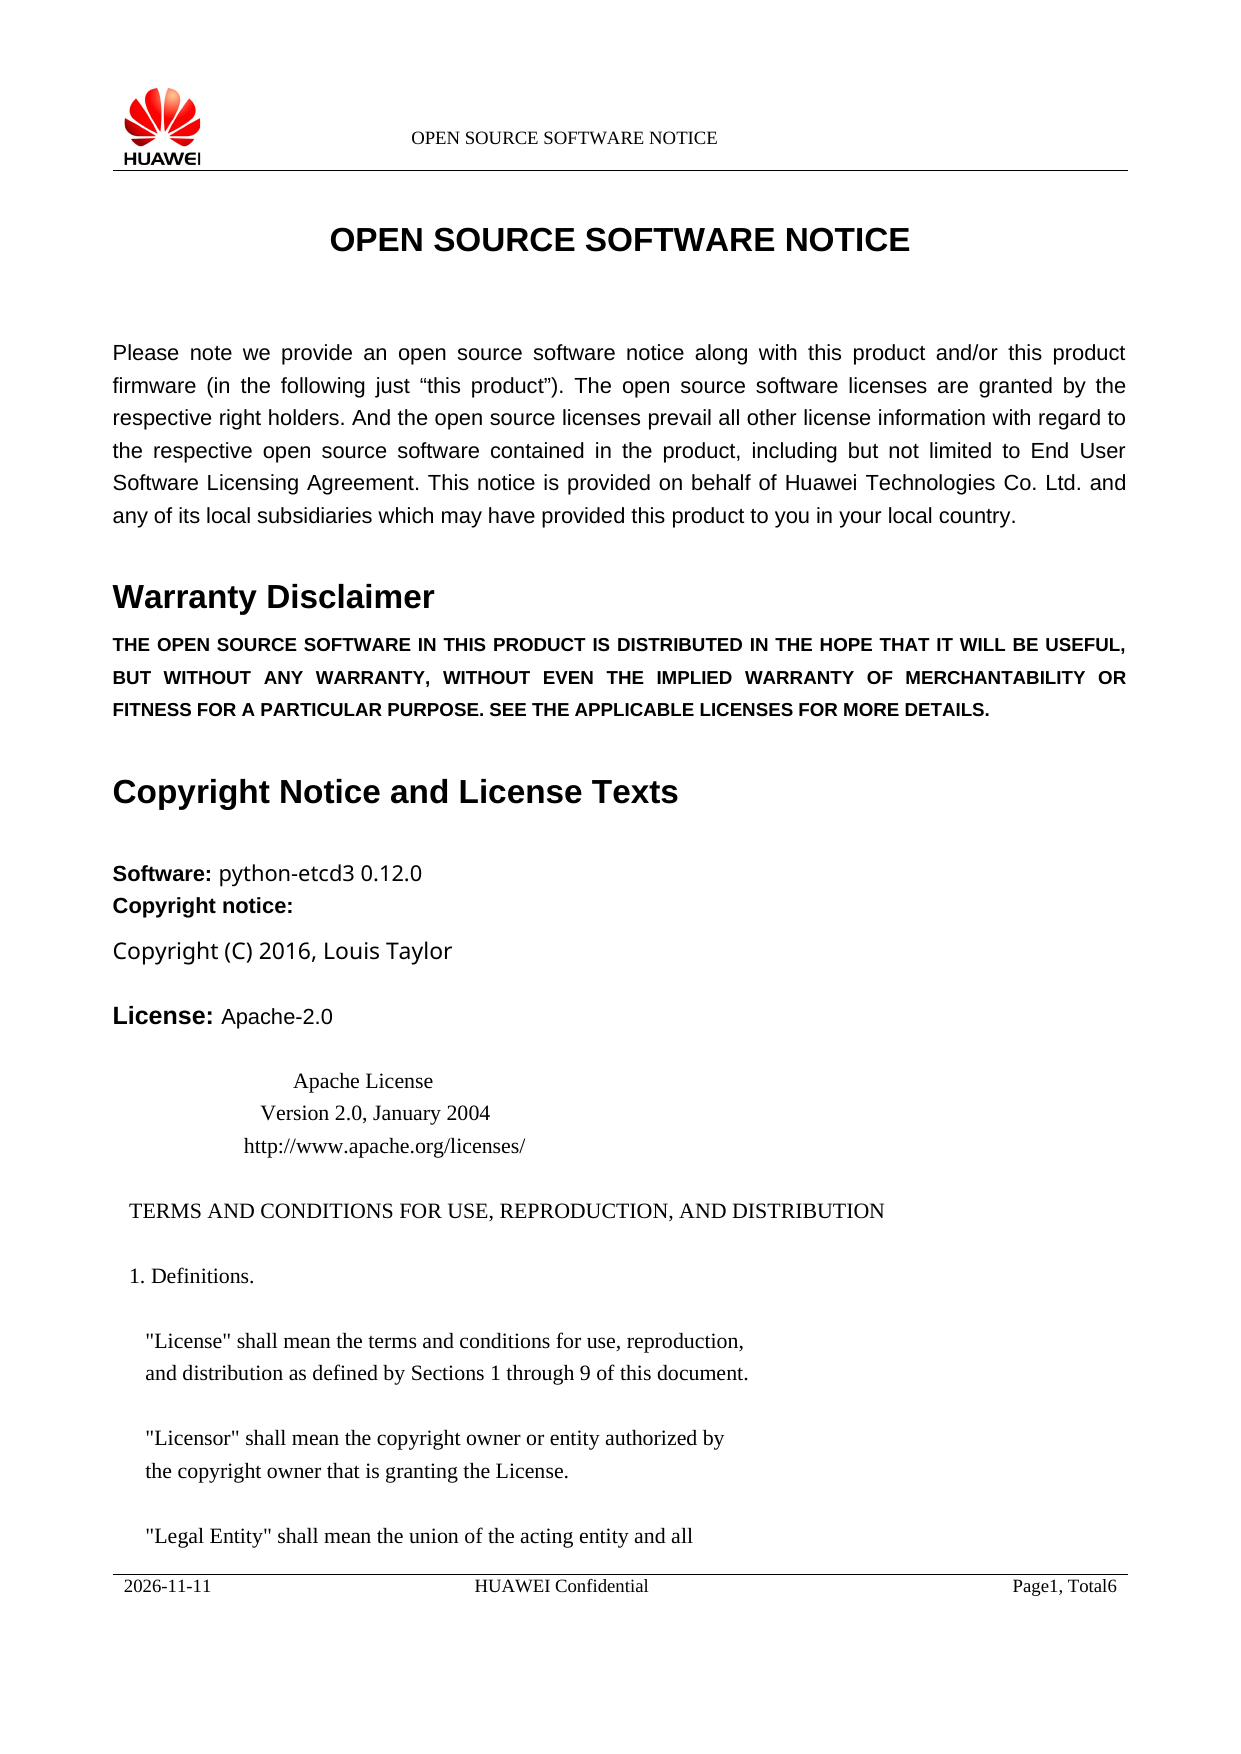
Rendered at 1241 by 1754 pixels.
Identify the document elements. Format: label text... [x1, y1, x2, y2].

title Software: python-etcd3 0.12.0 [112, 856, 1128, 889]
text OPEN SOURCE SOFTWARE NOTICE [112, 206, 1128, 271]
text License: Apache-2.0 [112, 999, 1128, 1031]
text Warranty Disclaimer [112, 564, 1128, 629]
text Please note we provide an open source software notice along with this product and/or this product firmware (in the following just “this product”). The open source software licenses are granted by the respective right holders. And the open source licenses prevail all other license information with regard to the respective open source software contained in the product, including but not limited to End User Software Licensing Agreement. This notice is provided on behalf of Huawei Technologies Co. Ltd. and any of its local subsidiaries which may have provided this product to you in your local country. [112, 336, 1128, 531]
text Copyright (C) 2016, Louis Taylor [112, 934, 1128, 999]
text Copyright notice: [112, 889, 1128, 921]
text The open source software in this product is distributed in the hope that it will be useful, but WITHOUT ANY WARRANTY, without even the implied warranty of MERCHANTABILITY or FITNESS FOR A PARTICULAR PURPOSE. See the applicable licenses for more details. [112, 629, 1128, 726]
picture [124, 88, 201, 165]
text Copyright Notice and License Texts [112, 759, 1128, 824]
